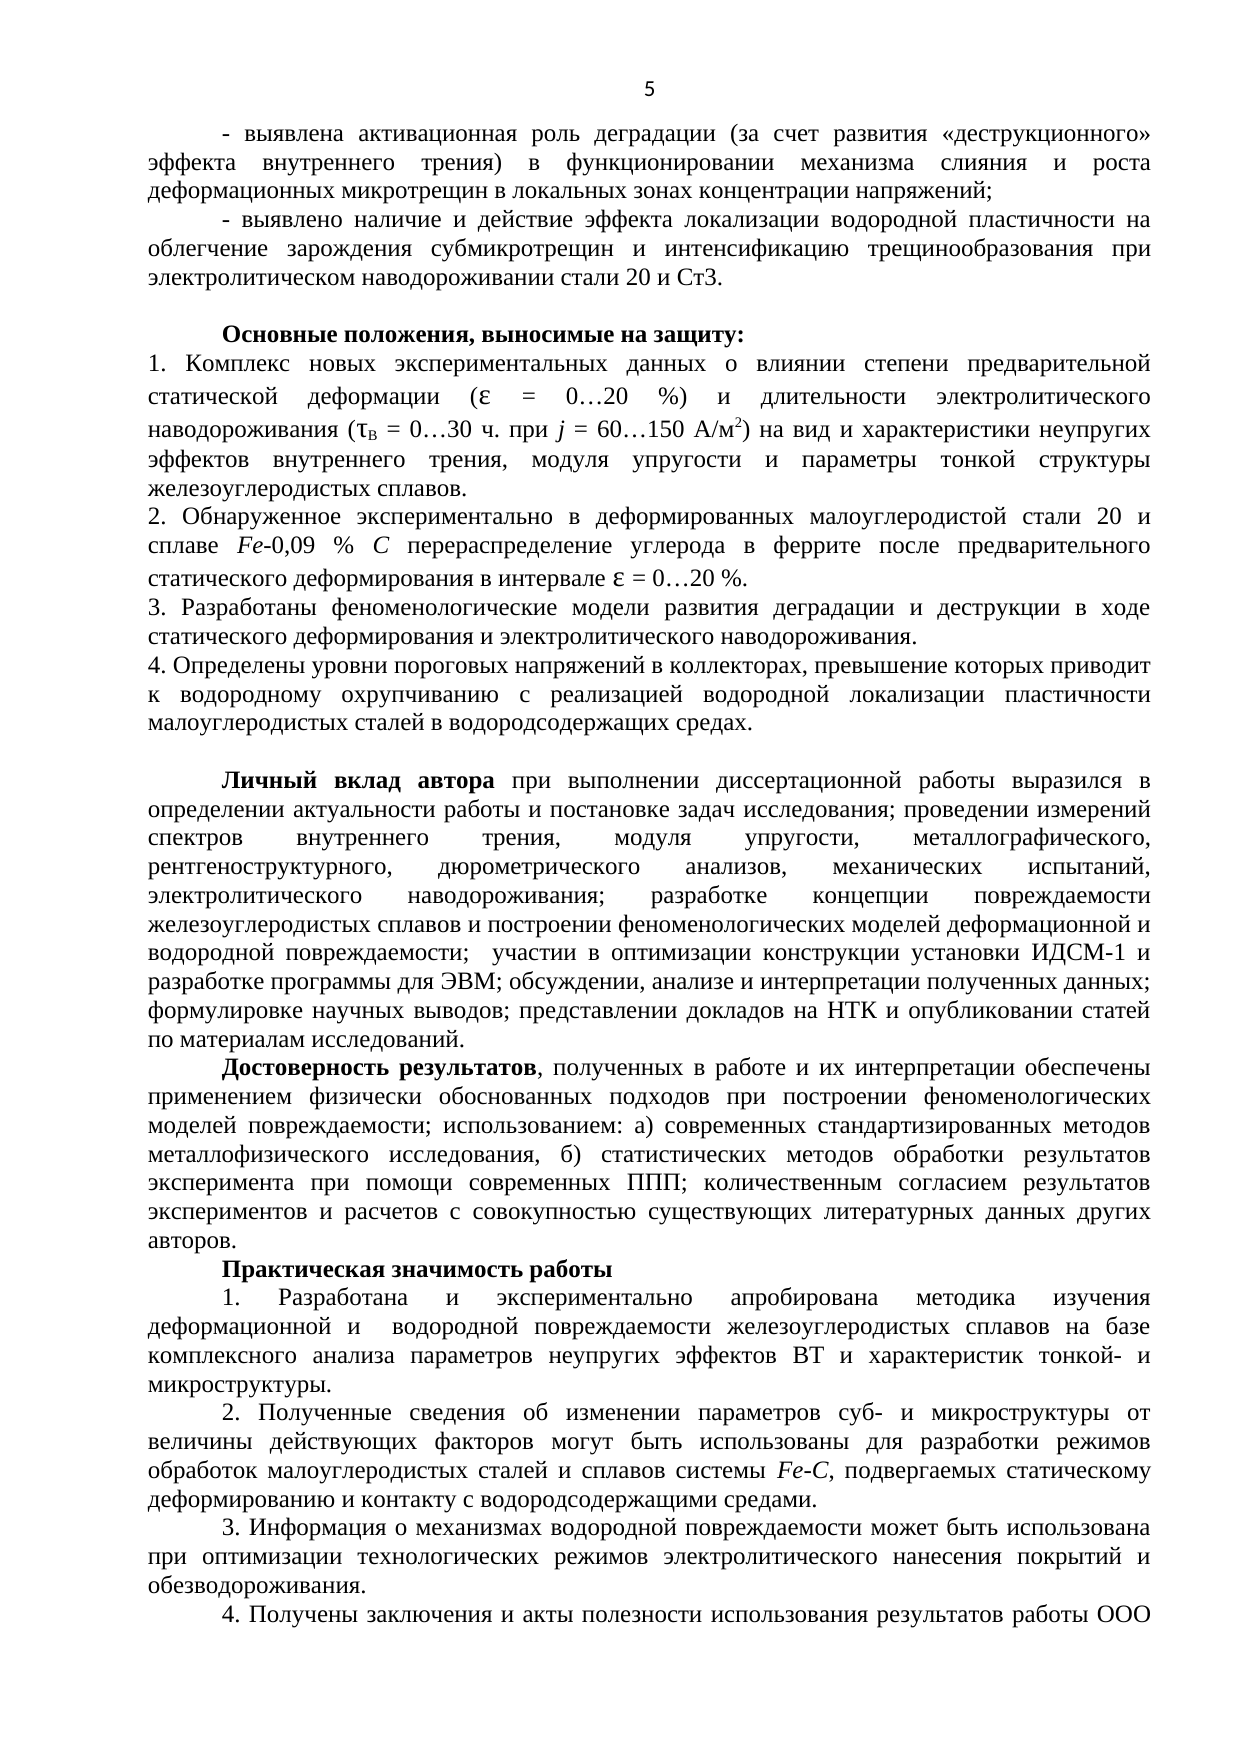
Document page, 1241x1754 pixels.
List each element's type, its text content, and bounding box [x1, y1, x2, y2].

text 2. Полученные сведения об изменении параметров суб- и микроструктуры от величины действующих факторов могут быть использованы для разработки режимов обработок малоуглеродистых сталей и сплавов системы Fe-C, подвергаемых статическому деформированию и контакту с водородсодержащими средами. [148, 1397, 1152, 1512]
text 3. Разработаны феноменологические модели развития деградации и деструкции в ходе статического деформирования и электролитического наводороживания. [148, 592, 1152, 650]
text - выявлено наличие и действие эффекта локализации водородной пластичности на облегчение зарождения субмикротрещин и интенсификацию трещинообразования при электролитическом наводороживании стали 20 и Ст3. [148, 204, 1152, 291]
text 4. Определены уровни пороговых напряжений в коллекторах, превышение которых приводит к водородному охрупчиванию с реализацией водородной локализации пластичности малоуглеродистых сталей в водородсодержащих средах. [148, 650, 1152, 736]
text Достоверность результатов, полученных в работе и их интерпретации обеспечены применением физически обоснованных подходов при построении феноменологических моделей повреждаемости; использованием: а) современных стандартизированных методов металлофизического исследования, б) статистических методов обработки результатов эксперимента при помощи современных ППП; количественным согласием результатов экспериментов и расчетов с совокупностью существующих литературных данных других авторов. [148, 1052, 1152, 1254]
text 1. Разработана и экспериментально апробирована методика изучения деформационной и водородной повреждаемости железоуглеродистых сплавов на базе комплексного анализа параметров неупругих эффектов ВТ и характеристик тонкой- и микроструктуры. [148, 1282, 1152, 1397]
text Личный вклад автора при выполнении диссертационной работы выразился в определении актуальности работы и постановке задач исследования; проведении измерений спектров внутреннего трения, модуля упругости, металлографического, рентгеноструктурного, дюрометрического анализов, механических испытаний, электролитического наводороживания; разработке концепции повреждаемости железоуглеродистых сплавов и построении феноменологических моделей деформационной и водородной повреждаемости; участии в оптимизации конструкции установки ИДСМ-1 и разработке программы для ЭВМ; обсуждении, анализе и интерпретации полученных данных; формулировке научных выводов; представлении докладов на НТК и опубликовании статей по материалам исследований. [148, 765, 1152, 1052]
text - выявлена активационная роль деградации (за счет развития «деструкционного» эффекта внутреннего трения) в функционировании механизма слияния и роста деформационных микротрещин в локальных зонах концентрации напряжений; [148, 118, 1152, 204]
text Основные положения, выносимые на защиту: [148, 319, 1152, 348]
text 2. Обнаруженное экспериментально в деформированных малоуглеродистой стали 20 и сплаве Fe-0,09 % C перераспределение углерода в феррите после предварительного статического деформирования в интервале ε = 0…20 %. [148, 501, 1152, 592]
text Практическая значимость работы [148, 1254, 1152, 1282]
text 3. Информация о механизмах водородной повреждаемости может быть использована при оптимизации технологических режимов электролитического нанесения покрытий и обезводороживания. [148, 1512, 1152, 1599]
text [148, 1599, 1152, 1627]
text 1. Комплекс новых экспериментальных данных о влиянии степени предварительной статической деформации (ε = 0…20 %) и длительности электролитического наводороживания (τВ = 0…30 ч. при j = 60…150 А/м2) на вид и характеристики неупругих эффектов внутреннего трения, модуля упругости и параметры тонкой структуры железоуглеродистых сплавов. [148, 348, 1152, 501]
